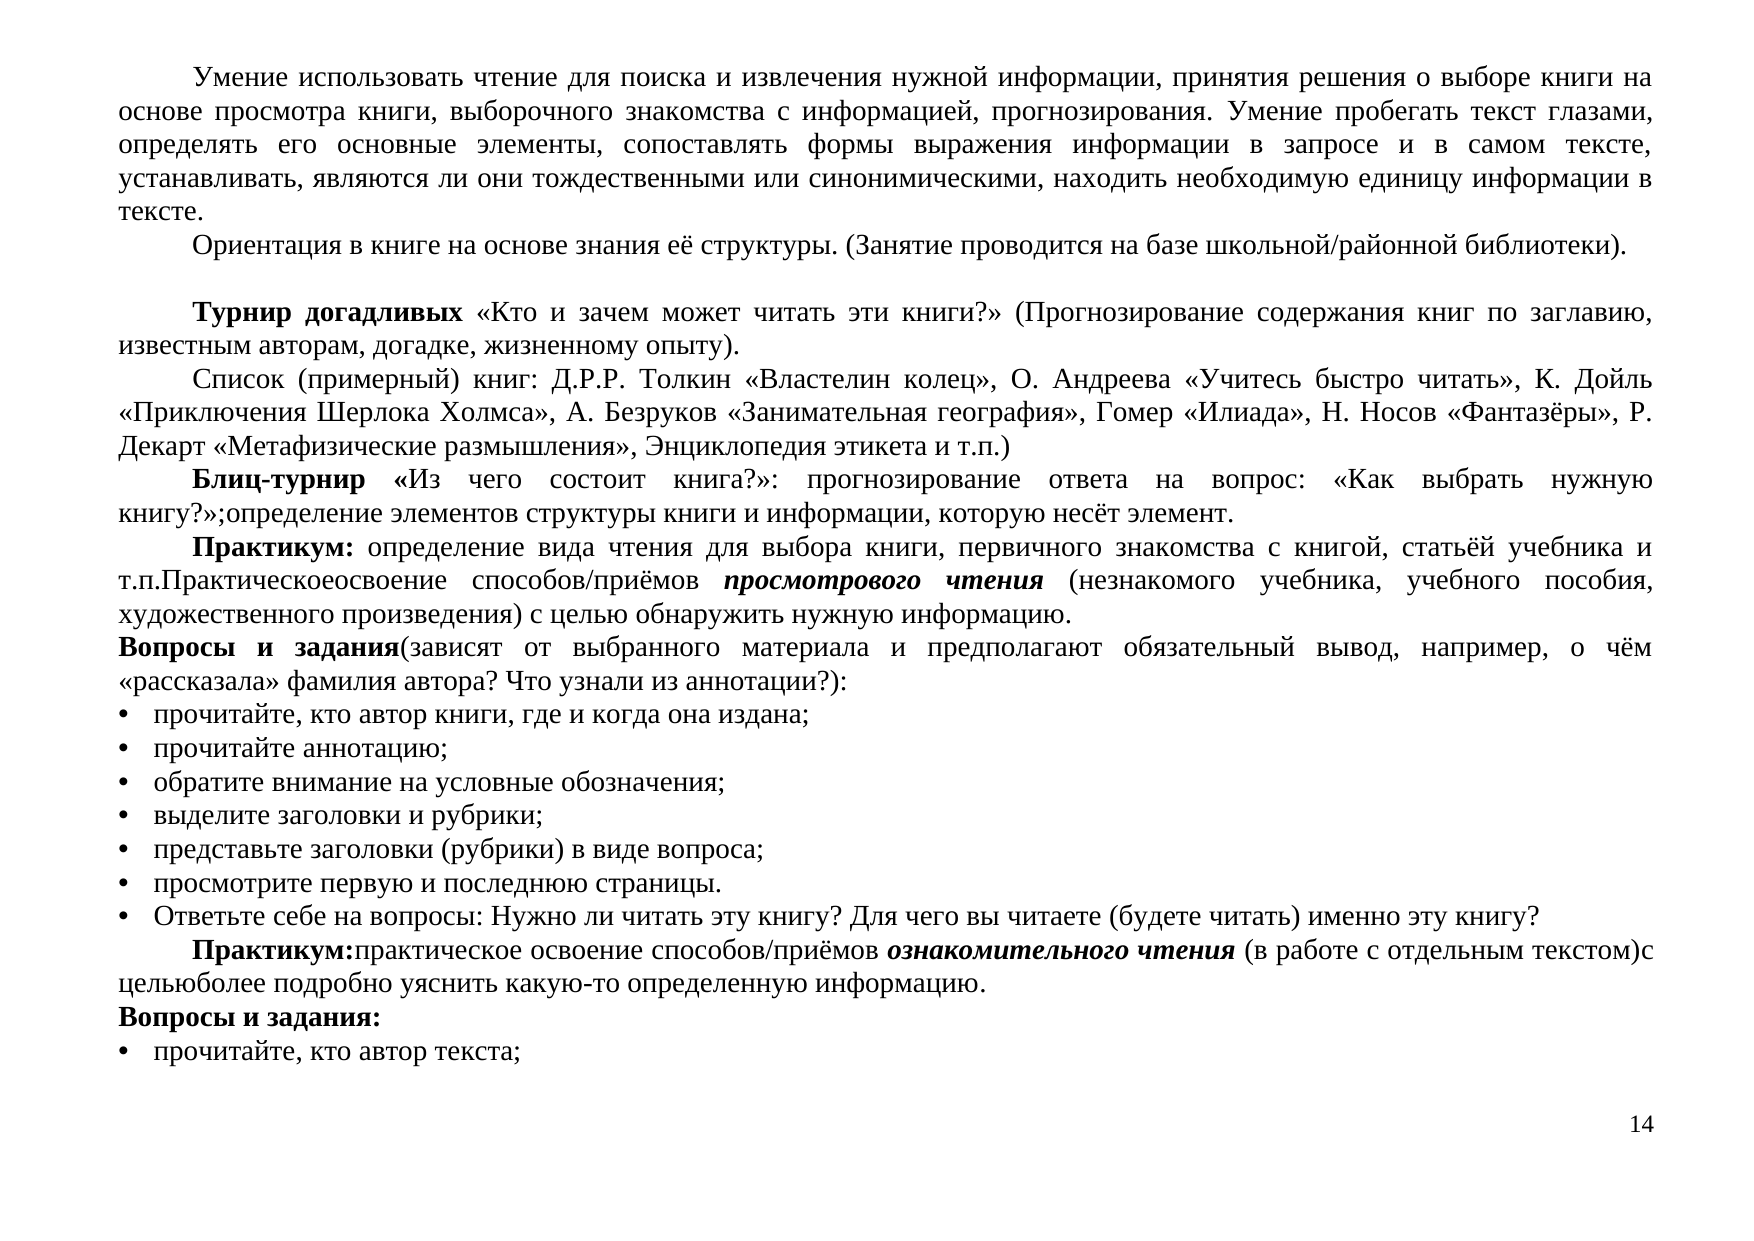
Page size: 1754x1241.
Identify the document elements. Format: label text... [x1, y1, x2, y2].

text Вопросы и задания: [118, 999, 1654, 1032]
text Список (примерный) книг: Д.Р.Р. Толкин «Властелин колец», О. Андреева «Учитесь быстро читать», К. Дойль «Приключения Шерлока Холмса», А. Безруков «Занимательная география», Гомер «Илиада», Н. Носов «Фантазёры», Р. Декарт «Метафизические размышления», Энциклопедия этикета и т.п.) [118, 361, 1654, 462]
list представьте заголовки (рубрики) в виде вопроса; [118, 831, 1654, 864]
text Турнир догадливых «Кто и зачем может читать эти книги?» (Прогнозирование содержания книг по заглавию, известным авторам, догадке, жизненному опыту). [118, 294, 1654, 361]
list обратите внимание на условные обозначения; [118, 764, 1654, 797]
list прочитайте, кто автор книги, где и когда она издана; [118, 696, 1654, 730]
text Умение использовать чтение для поиска и извлечения нужной информации, принятия решения о выборе книги на основе просмотра книги, выборочного знакомства с информацией, прогнозирования. Умение пробегать текст глазами, определять его основные элементы, сопоставлять формы выражения информации в запросе и в самом тексте, устанавливать, являются ли они тождественными или синонимическими, находить необходимую единицу информации в тексте. [118, 59, 1654, 227]
text Вопросы и задания(зависят от выбранного материала и предполагают обязательный вывод, например, о чём «рассказала» фамилия автора? Что узнали из аннотации?): [118, 629, 1654, 696]
text Практикум: определение вида чтения для выбора книги, первичного знакомства с книгой, статьёй учебника и т.п.Практическоеосвоение способов/приёмов просмотрового чтения (незнакомого учебника, учебного пособия, художественного произведения) с целью обнаружить нужную информацию. [118, 529, 1654, 629]
list прочитайте, кто автор текста; [118, 1032, 1654, 1066]
text Блиц-турнир «Из чего состоит книга?»: прогнозирование ответа на вопрос: «Как выбрать нужную книгу?»;определение элементов структуры книги и информации, которую несёт элемент. [118, 462, 1654, 529]
list Ответьте себе на вопросы: Нужно ли читать эту книгу? Для чего вы читаете (будете читать) именно эту книгу? [118, 898, 1654, 932]
text Ориентация в книге на основе знания её структуры. (Занятие проводится на базе школьной/районной библиотеки). [118, 227, 1654, 260]
list прочитайте аннотацию; [118, 730, 1654, 764]
text Практикум:практическое освоение способов/приёмов ознакомительного чтения (в работе с отдельным текстом)с цельюболее подробно уяснить какую-то определенную информацию. [118, 932, 1654, 999]
list просмотрите первую и последнюю страницы. [118, 864, 1654, 898]
list выделите заголовки и рубрики; [118, 797, 1654, 831]
